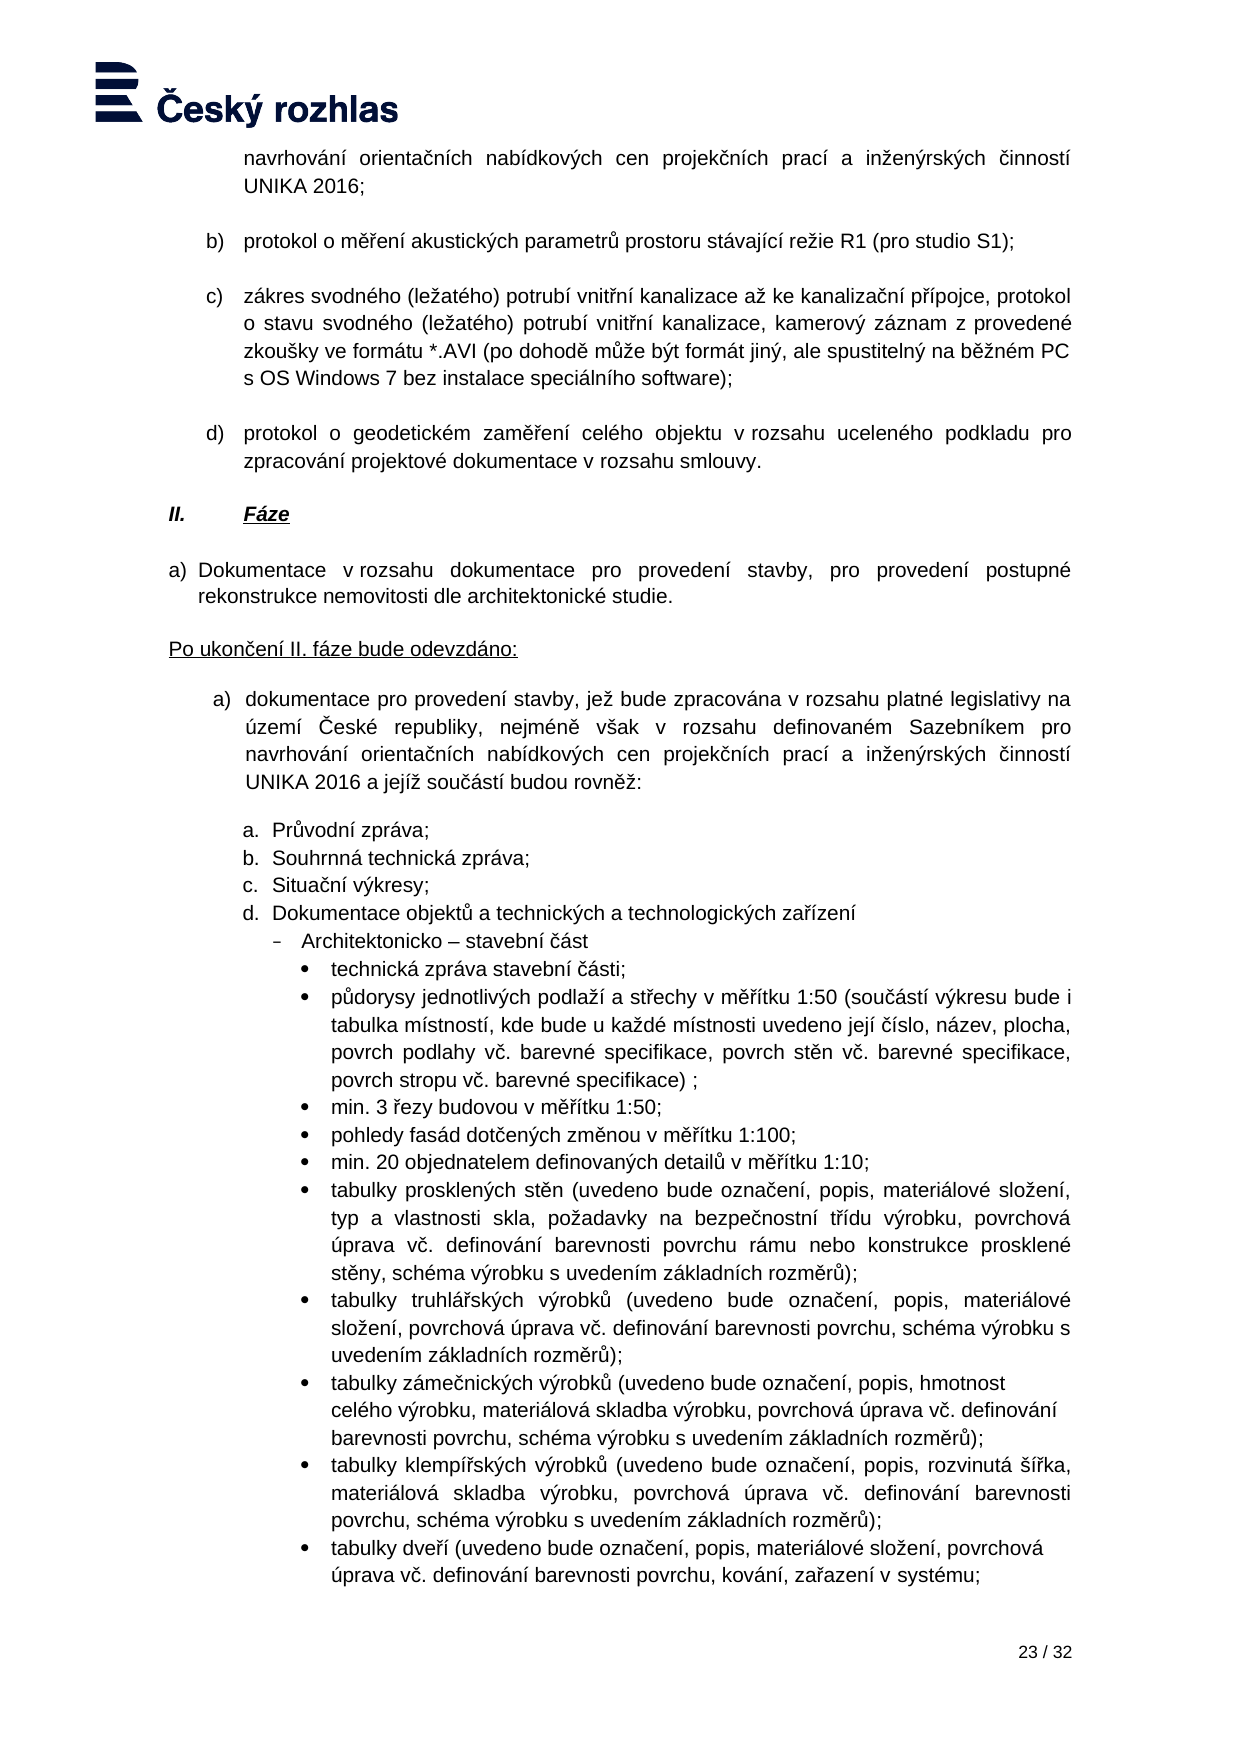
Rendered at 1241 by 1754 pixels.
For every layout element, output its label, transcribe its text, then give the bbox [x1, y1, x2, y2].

text Po ukončení II. fáze bude odevzdáno: [168, 635, 1072, 661]
list technická zpráva stavební části; [301, 957, 1072, 981]
list Architektonicko – stavební část [272, 928, 1072, 953]
list protokol o měření akustických parametrů prostoru stávající režie R1 (pro studio S1); [206, 228, 1072, 252]
list tabulky klempířských výrobků (uvedeno bude označení, popis, rozvinutá šířka, materiálová skladba výrobku, povrchová úprava vč. definování barevnosti povrchu, schéma výrobku s uvedením základních rozměrů); [301, 1453, 1072, 1532]
list min. 3 řezy budovou v měřítku 1:50; [301, 1095, 1072, 1119]
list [206, 146, 1072, 197]
list Dokumentace objektů a technických a technologických zařízení [242, 901, 1072, 924]
list tabulky prosklených stěn (uvedeno bude označení, popis, materiálové složení, typ a vlastnosti skla, požadavky na bezpečnostní třídu výrobku, povrchová úprava vč. definování barevnosti povrchu rámu nebo konstrukce prosklené stěny, schéma výrobku s uvedením základních rozměrů); [301, 1178, 1072, 1284]
list tabulky truhlářských výrobků (uvedeno bude označení, popis, materiálové složení, povrchová úprava vč. definování barevnosti povrchu, schéma výrobku s uvedením základních rozměrů); [301, 1288, 1072, 1367]
list zákres svodného (ležatého) potrubí vnitřní kanalizace až ke kanalizační přípojce, protokol o stavu svodného (ležatého) potrubí vnitřní kanalizace, kamerový záznam z provedené zkoušky ve formátu *.AVI (po dohodě může být formát jiný, ale spustitelný na běžném PC s OS Windows 7 bez instalace speciálního software); [206, 283, 1072, 390]
picture [95, 62, 398, 128]
list dokumentace pro provedení stavby, jež bude zpracována v rozsahu platné legislativy na území České republiky, nejméně však v rozsahu definovaném Sazebníkem pro navrhování orientačních nabídkových cen projekčních prací a inženýrských činností UNIKA 2016 a jejíž součástí budou rovněž: [213, 687, 1072, 794]
list Fáze [168, 502, 1072, 526]
list tabulky zámečnických výrobků (uvedeno bude označení, popis, hmotnost celého výrobku, materiálová skladba výrobku, povrchová úprava vč. definování barevnosti povrchu, schéma výrobku s uvedením základních rozměrů); [301, 1371, 1072, 1449]
list Průvodní zpráva; [242, 818, 1072, 842]
list pohledy fasád dotčených změnou v měřítku 1:100; [301, 1123, 1072, 1147]
list půdorysy jednotlivých podlaží a střechy v měřítku 1:50 (součástí výkresu bude i tabulka místností, kde bude u každé místnosti uvedeno její číslo, název, plocha, povrch podlahy vč. barevné specifikace, povrch stěn vč. barevné specifikace, povrch stropu vč. barevné specifikace) ; [301, 985, 1072, 1091]
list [301, 1536, 1072, 1587]
list Dokumentace v rozsahu dokumentace pro provedení stavby, pro provedení postupné rekonstrukce nemovitosti dle architektonické studie. [168, 557, 1072, 609]
list Situační výkresy; [242, 873, 1072, 897]
list protokol o geodetickém zaměření celého objektu v rozsahu uceleného podkladu pro zpracování projektové dokumentace v rozsahu smlouvy. [206, 421, 1072, 472]
list Souhrnná technická zpráva; [242, 846, 1072, 869]
list min. 20 objednatelem definovaných detailů v měřítku 1:10; [301, 1150, 1072, 1174]
